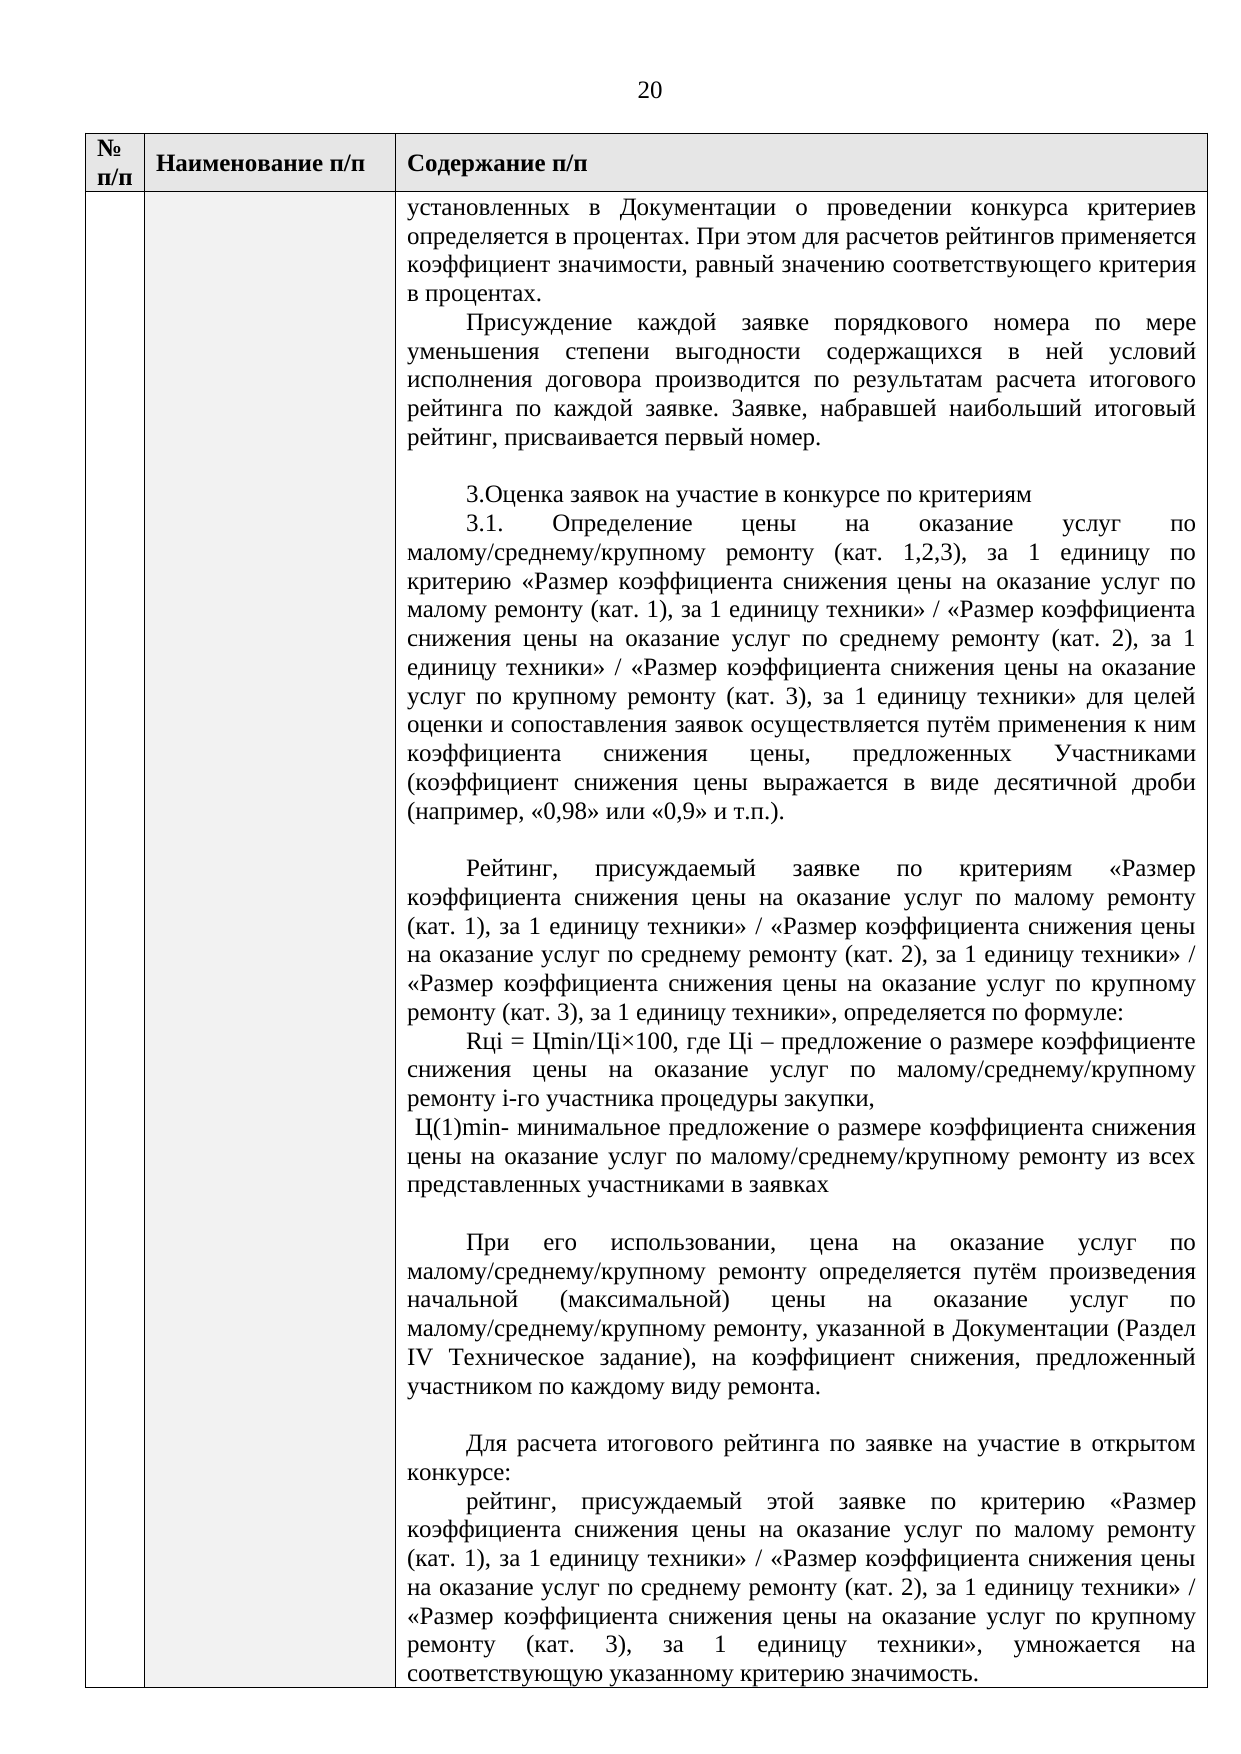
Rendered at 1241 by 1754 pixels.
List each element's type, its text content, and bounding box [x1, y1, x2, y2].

table_header № п/п [86, 134, 144, 191]
table_header Содержание п/п [396, 134, 1207, 191]
table_cell [86, 192, 144, 1687]
table_header Наименование п/п [145, 134, 395, 191]
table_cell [145, 192, 395, 1687]
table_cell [396, 192, 1207, 1687]
